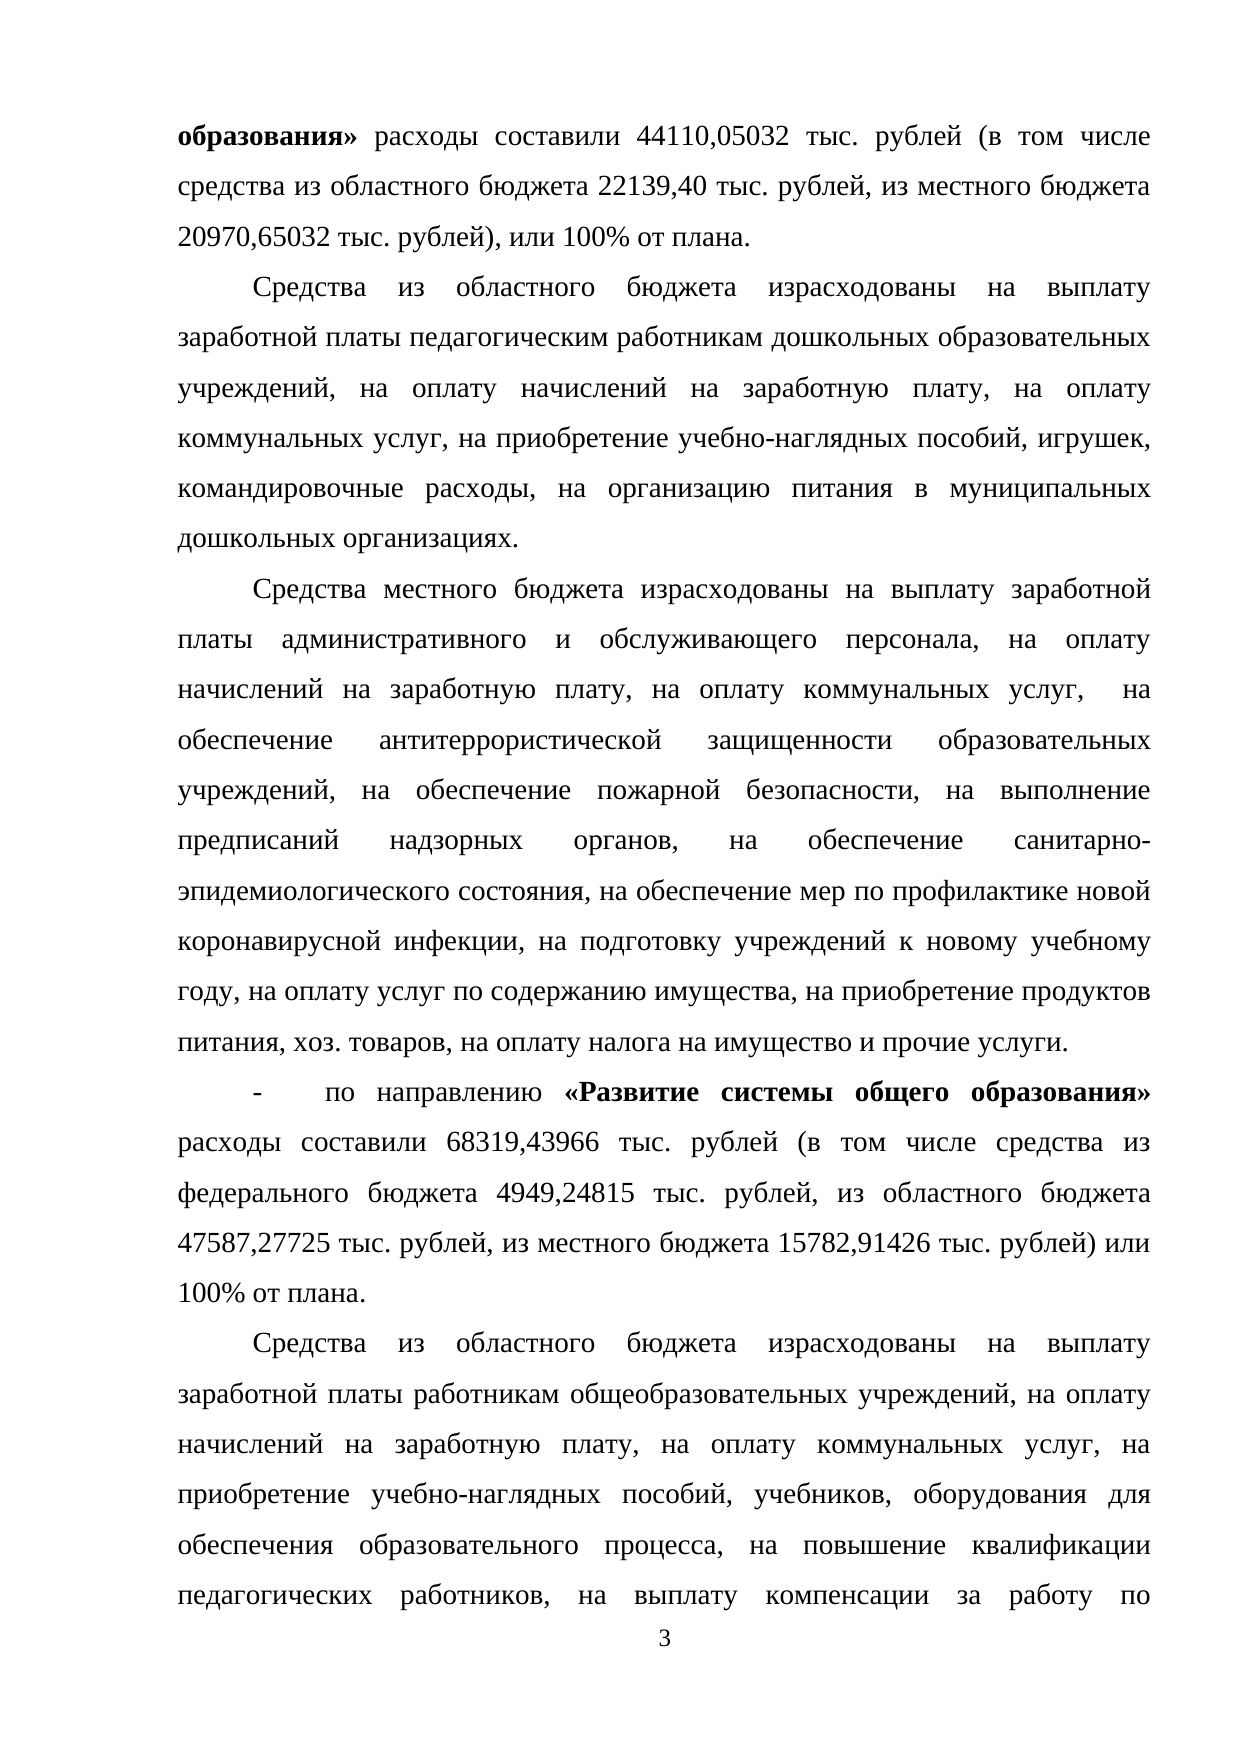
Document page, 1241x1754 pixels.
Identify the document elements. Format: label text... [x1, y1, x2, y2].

text Средства местного бюджета израсходованы на выплату заработной платы административного и обслуживающего персонала, на оплату начислений на заработную плату, на оплату коммунальных услуг, на обеспечение антитеррористической защищенности образовательных учреждений, на обеспечение пожарной безопасности, на выполнение предписаний надзорных органов, на обеспечение санитарно-эпидемиологического состояния, на обеспечение мер по профилактике новой коронавирусной инфекции, на подготовку учреждений к новому учебному году, на оплату услуг по содержанию имущества, на приобретение продуктов питания, хоз. товаров, на оплату налога на имущество и прочие услуги. [177, 571, 1152, 1057]
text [177, 1326, 1152, 1611]
text Средства из областного бюджета израсходованы на выплату заработной платы педагогическим работникам дошкольных образовательных учреждений, на оплату начислений на заработную плату, на оплату коммунальных услуг, на приобретение учебно-наглядных пособий, игрушек, командировочные расходы, на организацию питания в муниципальных дошкольных организациях. [177, 269, 1152, 554]
text - по направлению «Развитие системы общего образования» расходы составили 68319,43966 тыс. рублей (в том числе средства из федерального бюджета 4949,24815 тыс. рублей, из областного бюджета 47587,27725 тыс. рублей, из местного бюджета 15782,91426 тыс. рублей) или 100% от плана. [177, 1074, 1152, 1309]
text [177, 118, 1152, 252]
